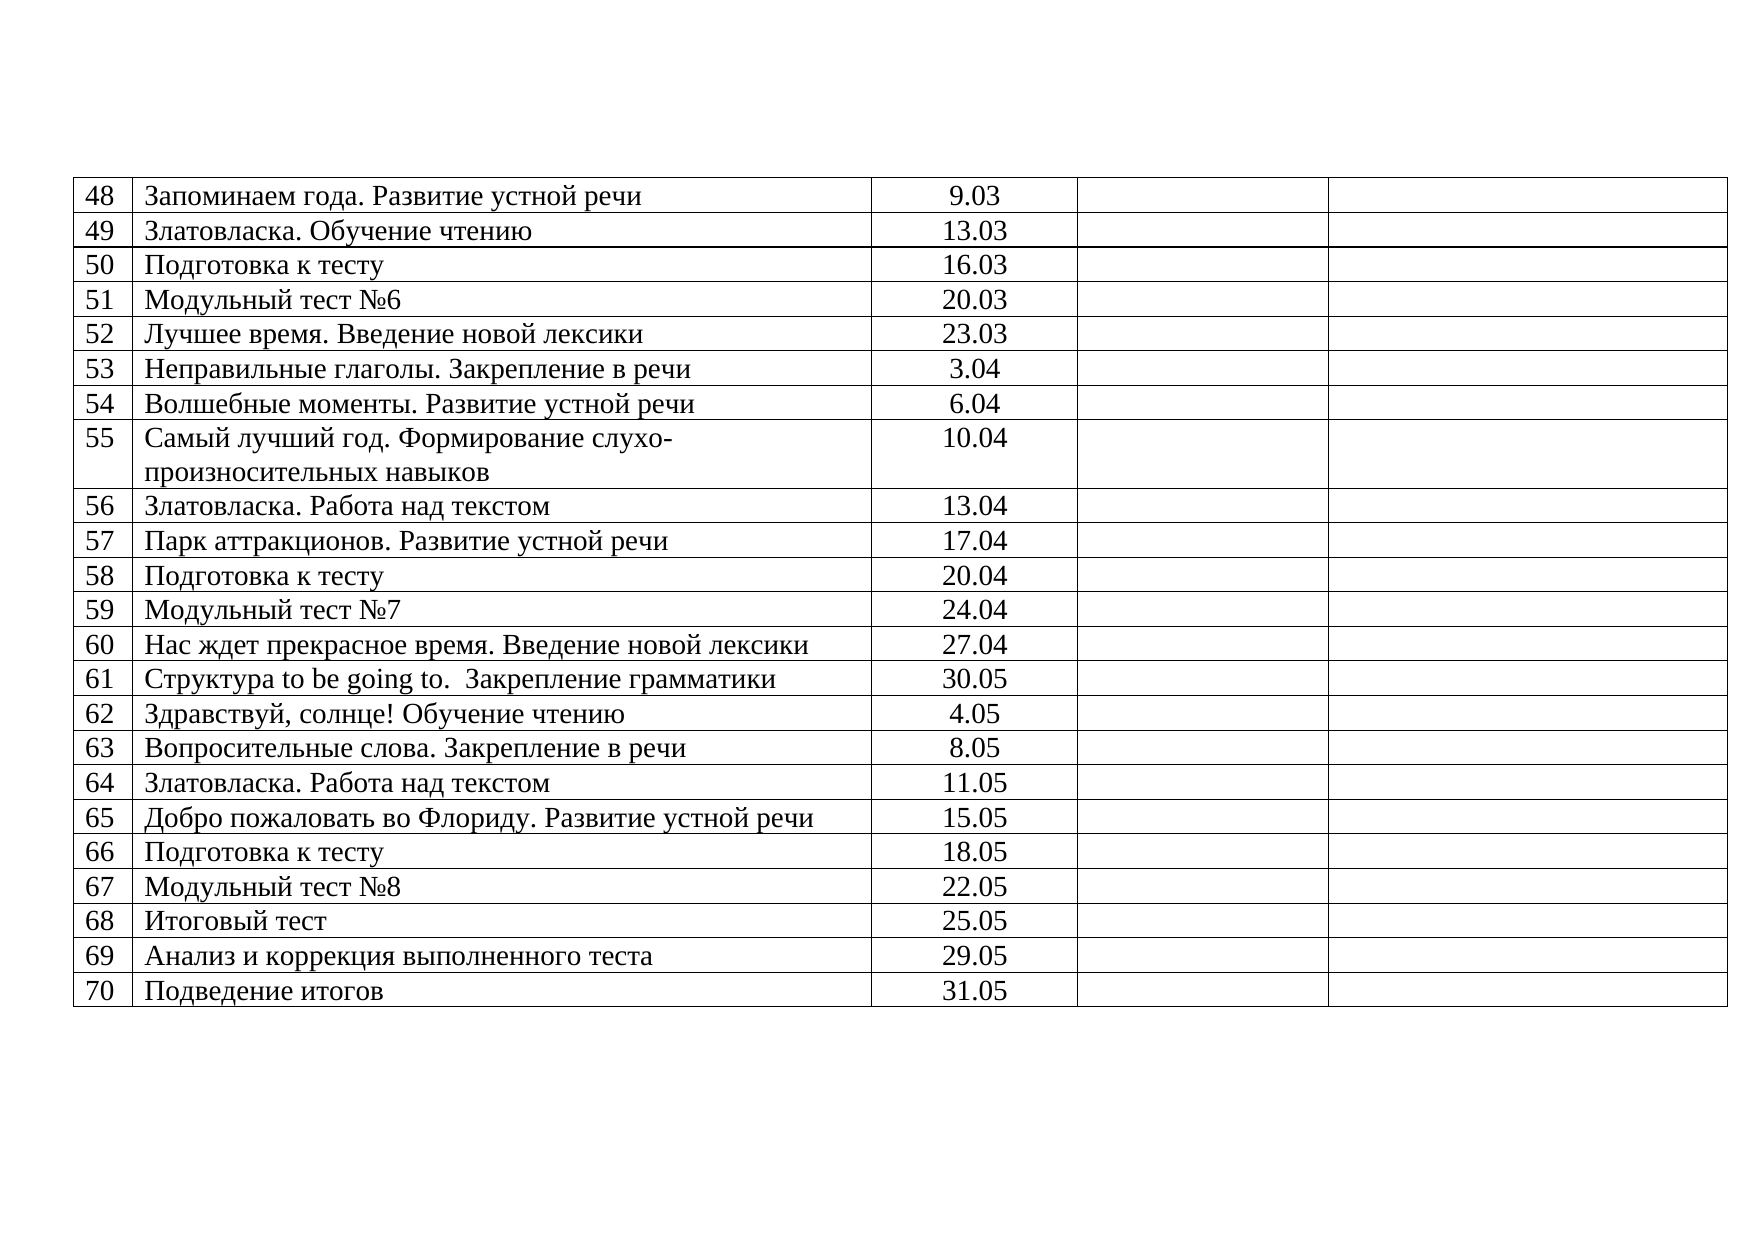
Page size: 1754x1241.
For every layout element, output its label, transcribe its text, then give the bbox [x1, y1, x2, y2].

table_cell 13.03 [872, 213, 1077, 246]
table_cell Анализ и коррекция выполненного теста [133, 938, 871, 972]
table_cell Волшебные моменты. Развитие устной речи [133, 386, 871, 419]
table_cell [1329, 731, 1727, 764]
table_cell 62 [74, 696, 132, 729]
table_cell [1329, 834, 1727, 868]
table_cell [1078, 213, 1328, 246]
table_cell [1329, 661, 1727, 695]
table_cell 4.05 [872, 696, 1077, 729]
table_cell 64 [74, 765, 132, 799]
table_cell 23.03 [872, 317, 1077, 350]
table_cell 3.04 [872, 351, 1077, 385]
table_cell [1329, 248, 1727, 281]
table_cell [1078, 386, 1328, 419]
table_cell Модульный тест №7 [133, 592, 871, 626]
table_cell [1078, 834, 1328, 868]
table_cell 15.05 [872, 800, 1077, 833]
table_cell [1078, 973, 1328, 1006]
table_cell [1329, 420, 1727, 487]
table_cell 9.03 [872, 178, 1077, 212]
table_cell [1078, 489, 1328, 522]
table_cell 16.03 [872, 248, 1077, 281]
table_cell [1329, 351, 1727, 385]
table_cell 59 [74, 592, 132, 626]
table_cell [1078, 800, 1328, 833]
table_cell 53 [74, 351, 132, 385]
table_cell [1078, 696, 1328, 729]
table_cell 29.05 [872, 938, 1077, 972]
table_cell [1078, 317, 1328, 350]
table_cell [1078, 558, 1328, 591]
table_cell 11.05 [872, 765, 1077, 799]
table_cell 10.04 [872, 420, 1077, 487]
table_cell 66 [74, 834, 132, 868]
table_cell 6.04 [872, 386, 1077, 419]
table_cell Парк аттракционов. Развитие устной речи [133, 523, 871, 557]
table_cell [1078, 592, 1328, 626]
table_cell 57 [74, 523, 132, 557]
table_cell [1329, 558, 1727, 591]
table_cell [1078, 627, 1328, 660]
table_cell [1078, 904, 1328, 937]
table_cell 49 [74, 213, 132, 246]
table_cell Подготовка к тесту [133, 248, 871, 281]
table_cell [1329, 627, 1727, 660]
table_cell [1329, 800, 1727, 833]
table_cell [1329, 904, 1727, 937]
table_cell [1078, 420, 1328, 487]
table_cell [1078, 523, 1328, 557]
table_cell 20.04 [872, 558, 1077, 591]
table_cell 51 [74, 282, 132, 316]
table_cell 60 [74, 627, 132, 660]
table_cell [1329, 938, 1727, 972]
table_cell 56 [74, 489, 132, 522]
table_cell 68 [74, 904, 132, 937]
table_cell Вопросительные слова. Закрепление в речи [133, 731, 871, 764]
table_cell 31.05 [872, 973, 1077, 1006]
table_cell Модульный тест №8 [133, 869, 871, 902]
table_cell [1329, 869, 1727, 902]
table_cell [1329, 592, 1727, 626]
table_cell 50 [74, 248, 132, 281]
table_cell Подготовка к тесту [133, 834, 871, 868]
table_cell [1329, 213, 1727, 246]
table_cell 61 [74, 661, 132, 695]
table_cell Структура to be going to. Закрепление грамматики [133, 661, 871, 695]
table_cell [1329, 178, 1727, 212]
table_cell Лучшее время. Введение новой лексики [133, 317, 871, 350]
table_cell Нас ждет прекрасное время. Введение новой лексики [133, 627, 871, 660]
table_cell [1078, 351, 1328, 385]
table_cell Добро пожаловать во Флориду. Развитие устной речи [133, 800, 871, 833]
table_cell [1329, 973, 1727, 1006]
table_cell 8.05 [872, 731, 1077, 764]
table_cell 20.03 [872, 282, 1077, 316]
table_cell 55 [74, 420, 132, 487]
table_cell 65 [74, 800, 132, 833]
table_cell 58 [74, 558, 132, 591]
table_cell Модульный тест №6 [133, 282, 871, 316]
table_cell [1329, 523, 1727, 557]
table_cell [1329, 489, 1727, 522]
table_cell [1078, 661, 1328, 695]
table_cell Неправильные глаголы. Закрепление в речи [133, 351, 871, 385]
table_cell [1078, 938, 1328, 972]
table_cell 48 [74, 178, 132, 212]
table_cell [1078, 731, 1328, 764]
table_cell 69 [74, 938, 132, 972]
table_cell 54 [74, 386, 132, 419]
table_cell 27.04 [872, 627, 1077, 660]
table_cell Подведение итогов [133, 973, 871, 1006]
table_cell Запоминаем года. Развитие устной речи [133, 178, 871, 212]
table_cell [1078, 178, 1328, 212]
table_cell [1329, 765, 1727, 799]
table_cell 30.05 [872, 661, 1077, 695]
table_cell Самый лучший год. Формирование слухо-произносительных навыков [133, 420, 871, 487]
table_cell 17.04 [872, 523, 1077, 557]
table_cell Здравствуй, солнце! Обучение чтению [133, 696, 871, 729]
table_cell Златовласка. Работа над текстом [133, 765, 871, 799]
table_cell Подготовка к тесту [133, 558, 871, 591]
table_cell 22.05 [872, 869, 1077, 902]
table_cell [1078, 765, 1328, 799]
table_cell 70 [74, 973, 132, 1006]
table_cell [1329, 386, 1727, 419]
table_cell [1329, 282, 1727, 316]
table_cell 18.05 [872, 834, 1077, 868]
table_cell 25.05 [872, 904, 1077, 937]
table_cell [1078, 248, 1328, 281]
table_cell [1329, 317, 1727, 350]
table_cell [1078, 282, 1328, 316]
table_cell 67 [74, 869, 132, 902]
table_cell 24.04 [872, 592, 1077, 626]
table_cell [1078, 869, 1328, 902]
table_cell 63 [74, 731, 132, 764]
table_cell 13.04 [872, 489, 1077, 522]
table_cell [1329, 696, 1727, 729]
table_cell Итоговый тест [133, 904, 871, 937]
table_cell 52 [74, 317, 132, 350]
table_cell Златовласка. Обучение чтению [133, 213, 871, 246]
table_cell Златовласка. Работа над текстом [133, 489, 871, 522]
